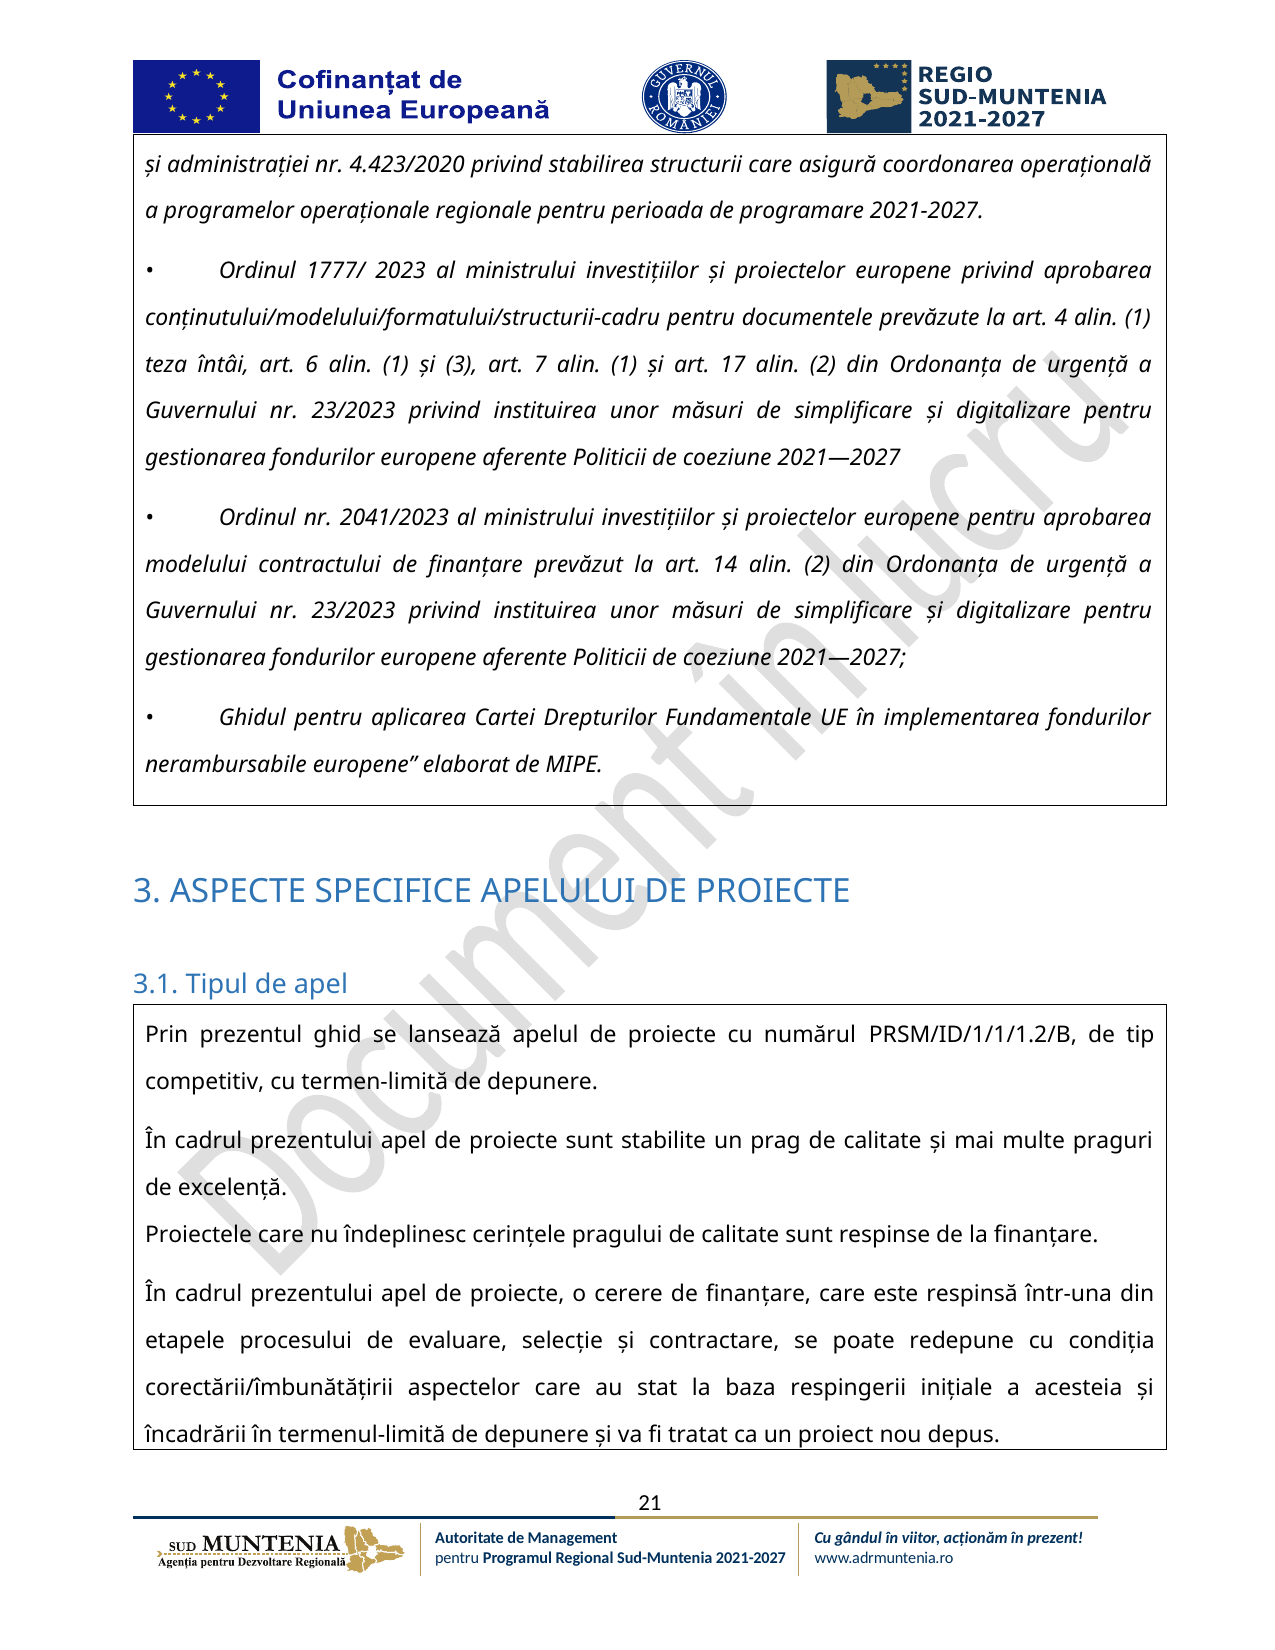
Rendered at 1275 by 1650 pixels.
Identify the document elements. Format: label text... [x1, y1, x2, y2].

subtitle 3.1. Tipul de apel [133, 964, 1167, 1001]
subtitle 3. ASPECTE SPECIFICE APELULUI DE PROIECTE [133, 867, 1167, 913]
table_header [134, 135, 1166, 804]
table_header Prin prezentul ghid se lansează apelul de proiecte cu numărul PRSM/ID/1/1/1.2/B, de tip competitiv, cu termen-limită de depunere. În cadrul prezentului apel de proiecte sunt stabilite un prag de calitate și mai multe praguri de excelență. Proiectele care nu îndeplinesc cerințele pragului de calitate sunt respinse de la finanțare. În cadrul prezentului apel de proiecte, o cerere de finanţare, care este respinsă într-una din etapele procesului de evaluare, selecţie şi contractare, se poate redepune cu condiția corectării/îmbunătățirii aspectelor care au stat la baza respingerii inițiale a acesteia și încadrării în termenul-limită de depunere și va fi tratat ca un proiect nou depus. [134, 1005, 1166, 1449]
